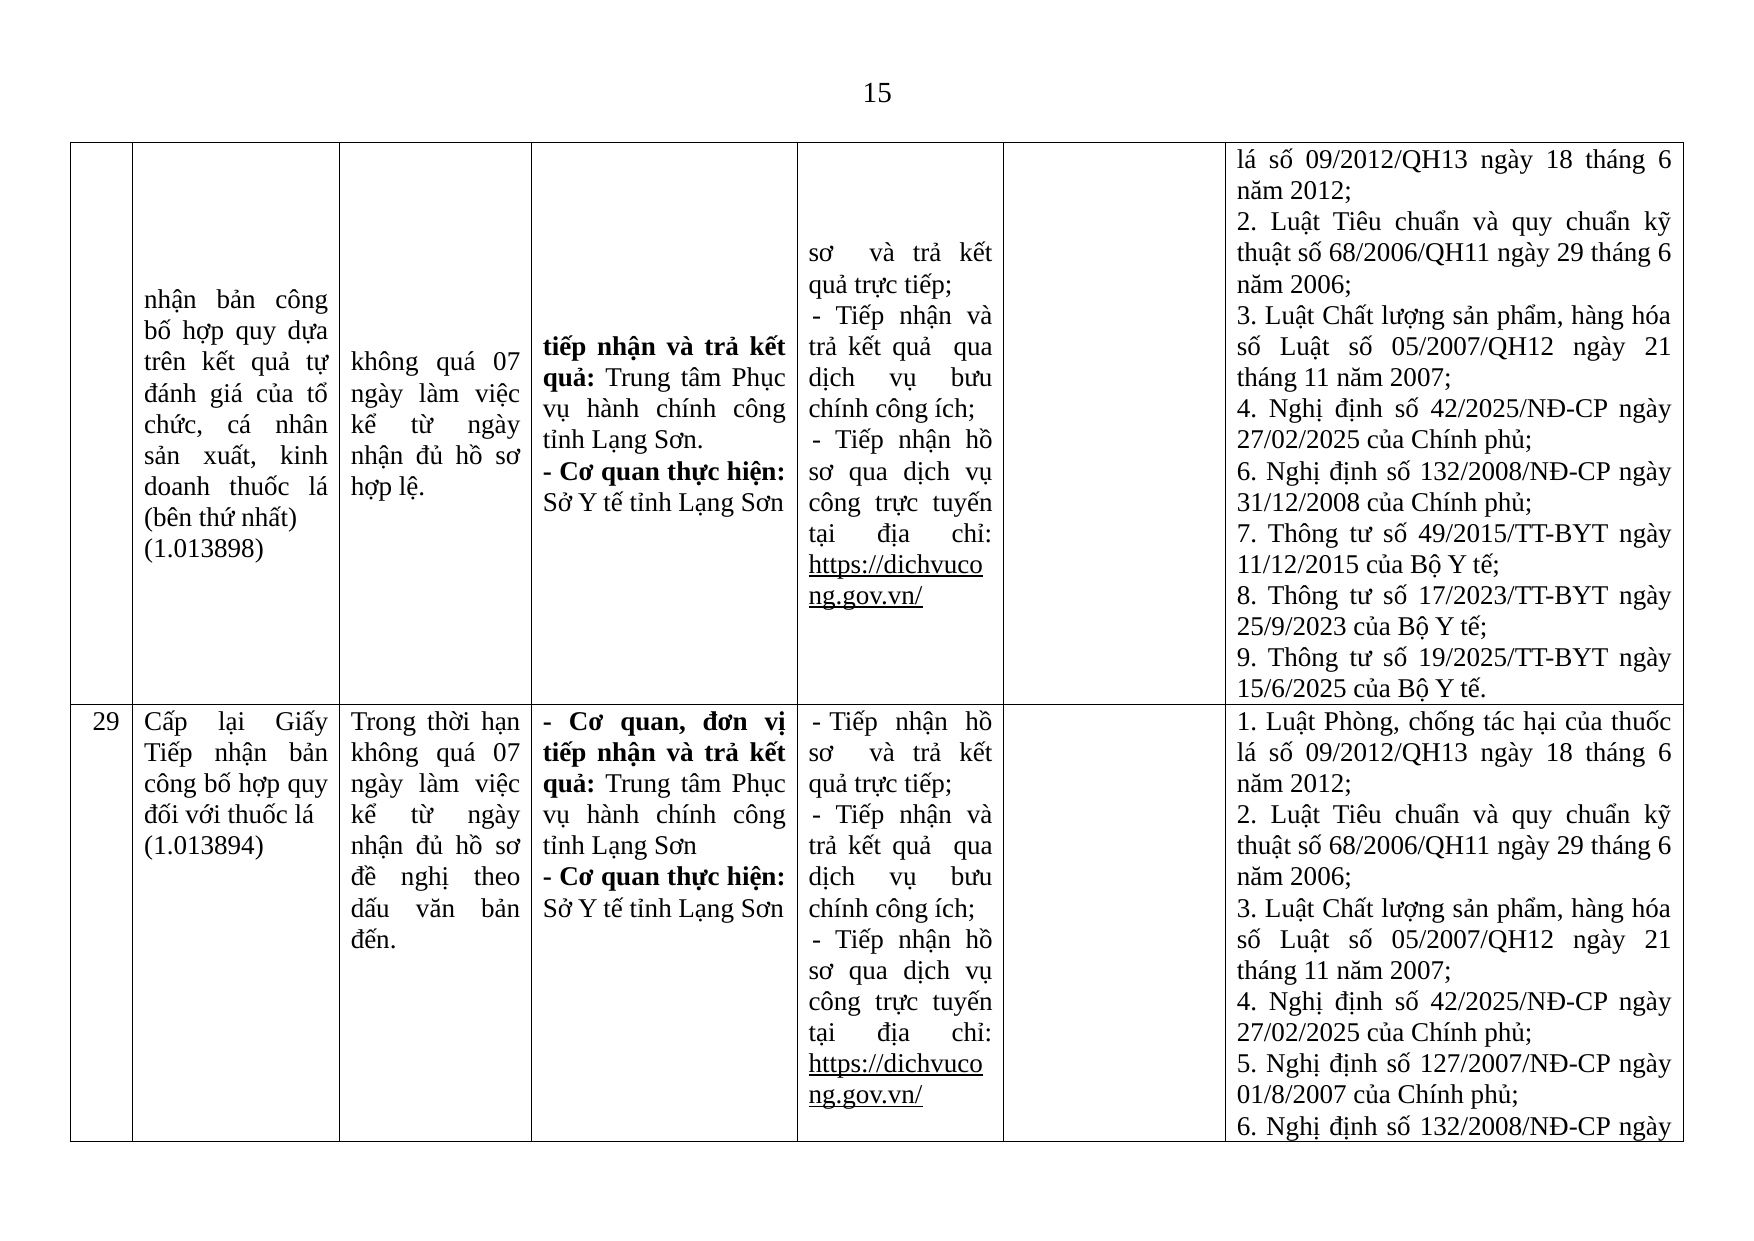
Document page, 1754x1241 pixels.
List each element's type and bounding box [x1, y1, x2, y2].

table_cell [340, 143, 531, 704]
table_cell [133, 705, 339, 1141]
table_cell [798, 143, 1003, 704]
table_cell [532, 143, 797, 704]
table_cell [798, 705, 1003, 1141]
table_cell [71, 143, 132, 704]
table_cell [1226, 143, 1683, 704]
table_cell [1004, 143, 1225, 704]
table_cell [532, 705, 797, 1141]
table_cell [1226, 705, 1683, 1141]
table_cell [1004, 705, 1225, 1141]
table_cell [340, 705, 531, 1141]
table_cell [133, 143, 339, 704]
table_cell [71, 705, 132, 1141]
